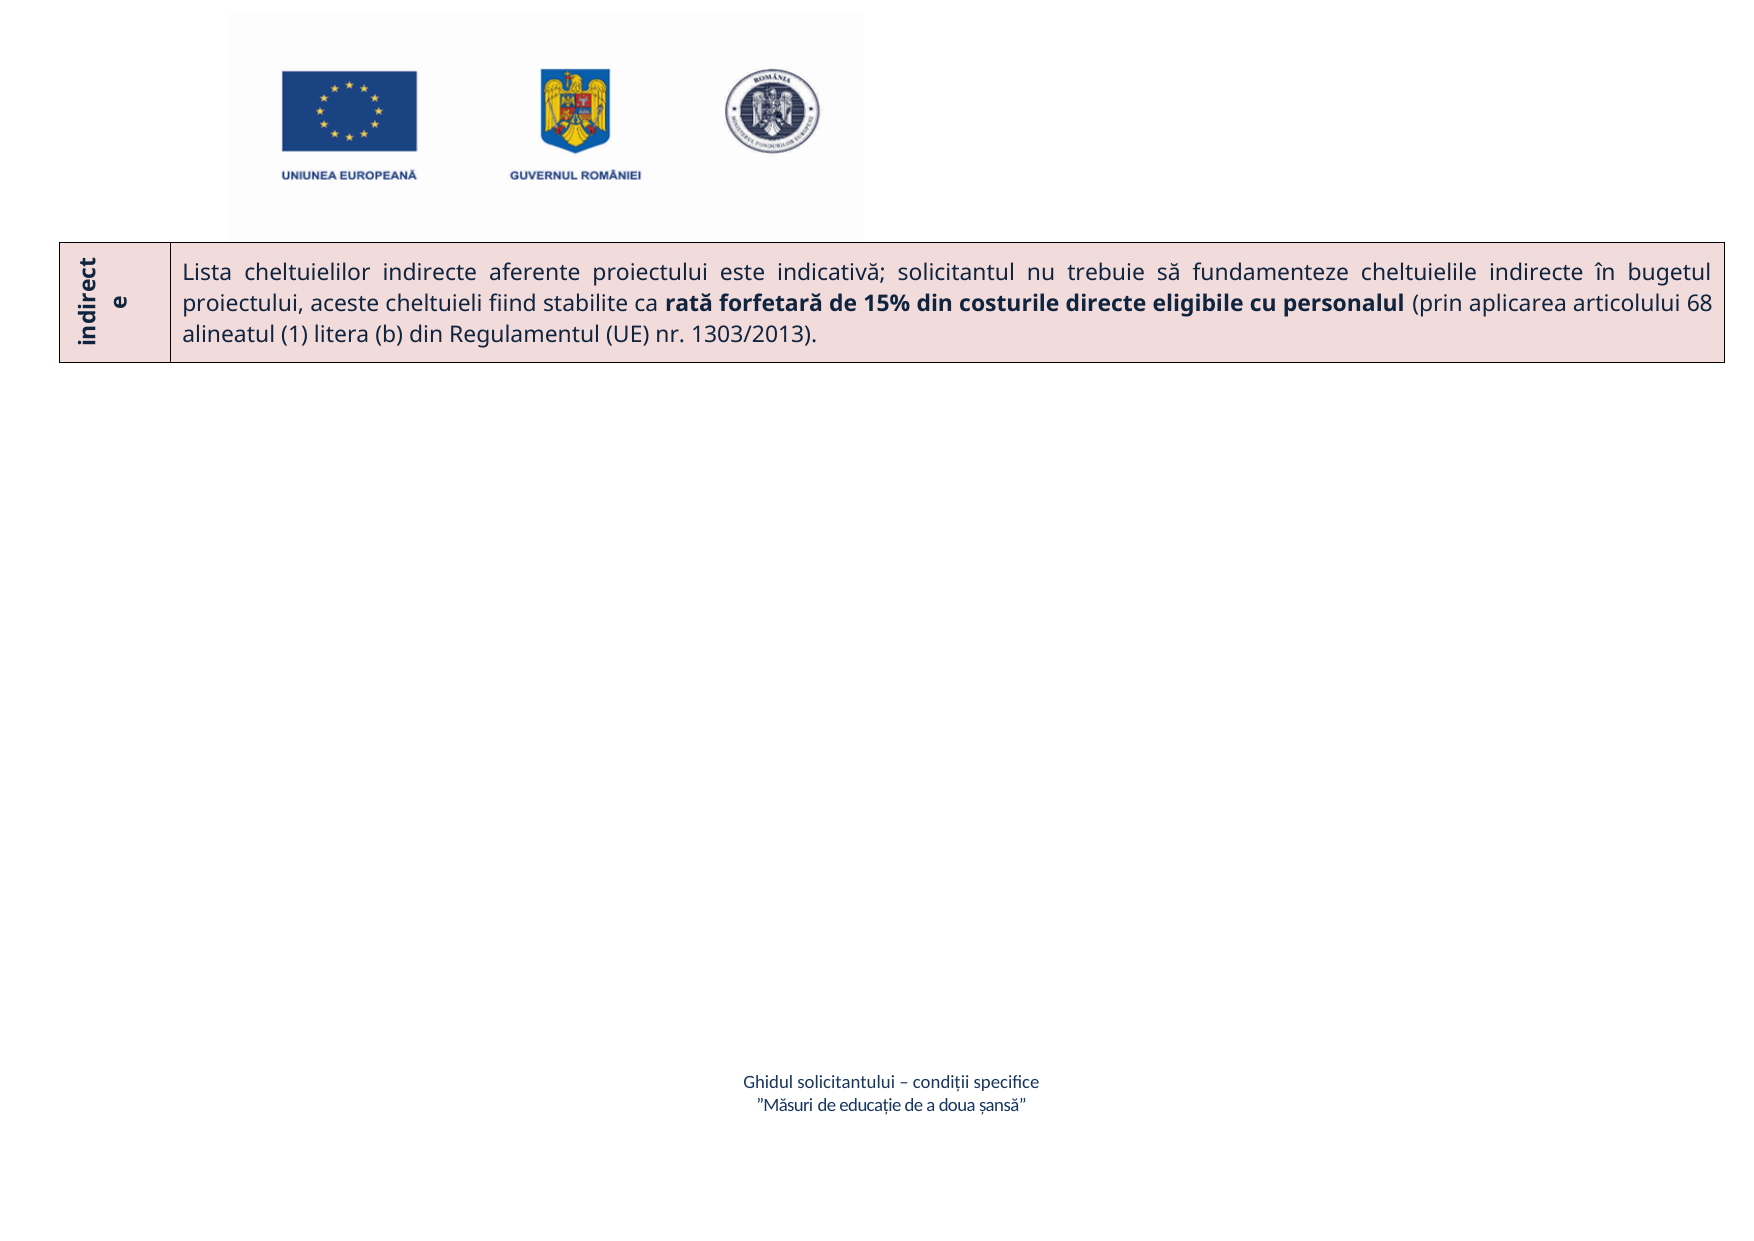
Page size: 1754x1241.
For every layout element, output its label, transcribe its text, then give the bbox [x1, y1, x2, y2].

table_cell Lista cheltuielilor indirecte aferente proiectului este indicativă; solicitantul nu trebuie să fundamenteze cheltuielile indirecte în bugetul proiectului, aceste cheltuieli fiind stabilite ca rată forfetară de 15% din costurile directe eligibile cu personalul (prin aplicarea articolului 68 alineatul (1) litera (b) din Regulamentul (UE) nr. 1303/2013). [171, 243, 1724, 362]
table_cell Cheltuieli eligibile indirecte [60, 243, 170, 362]
picture [229, 13, 864, 242]
